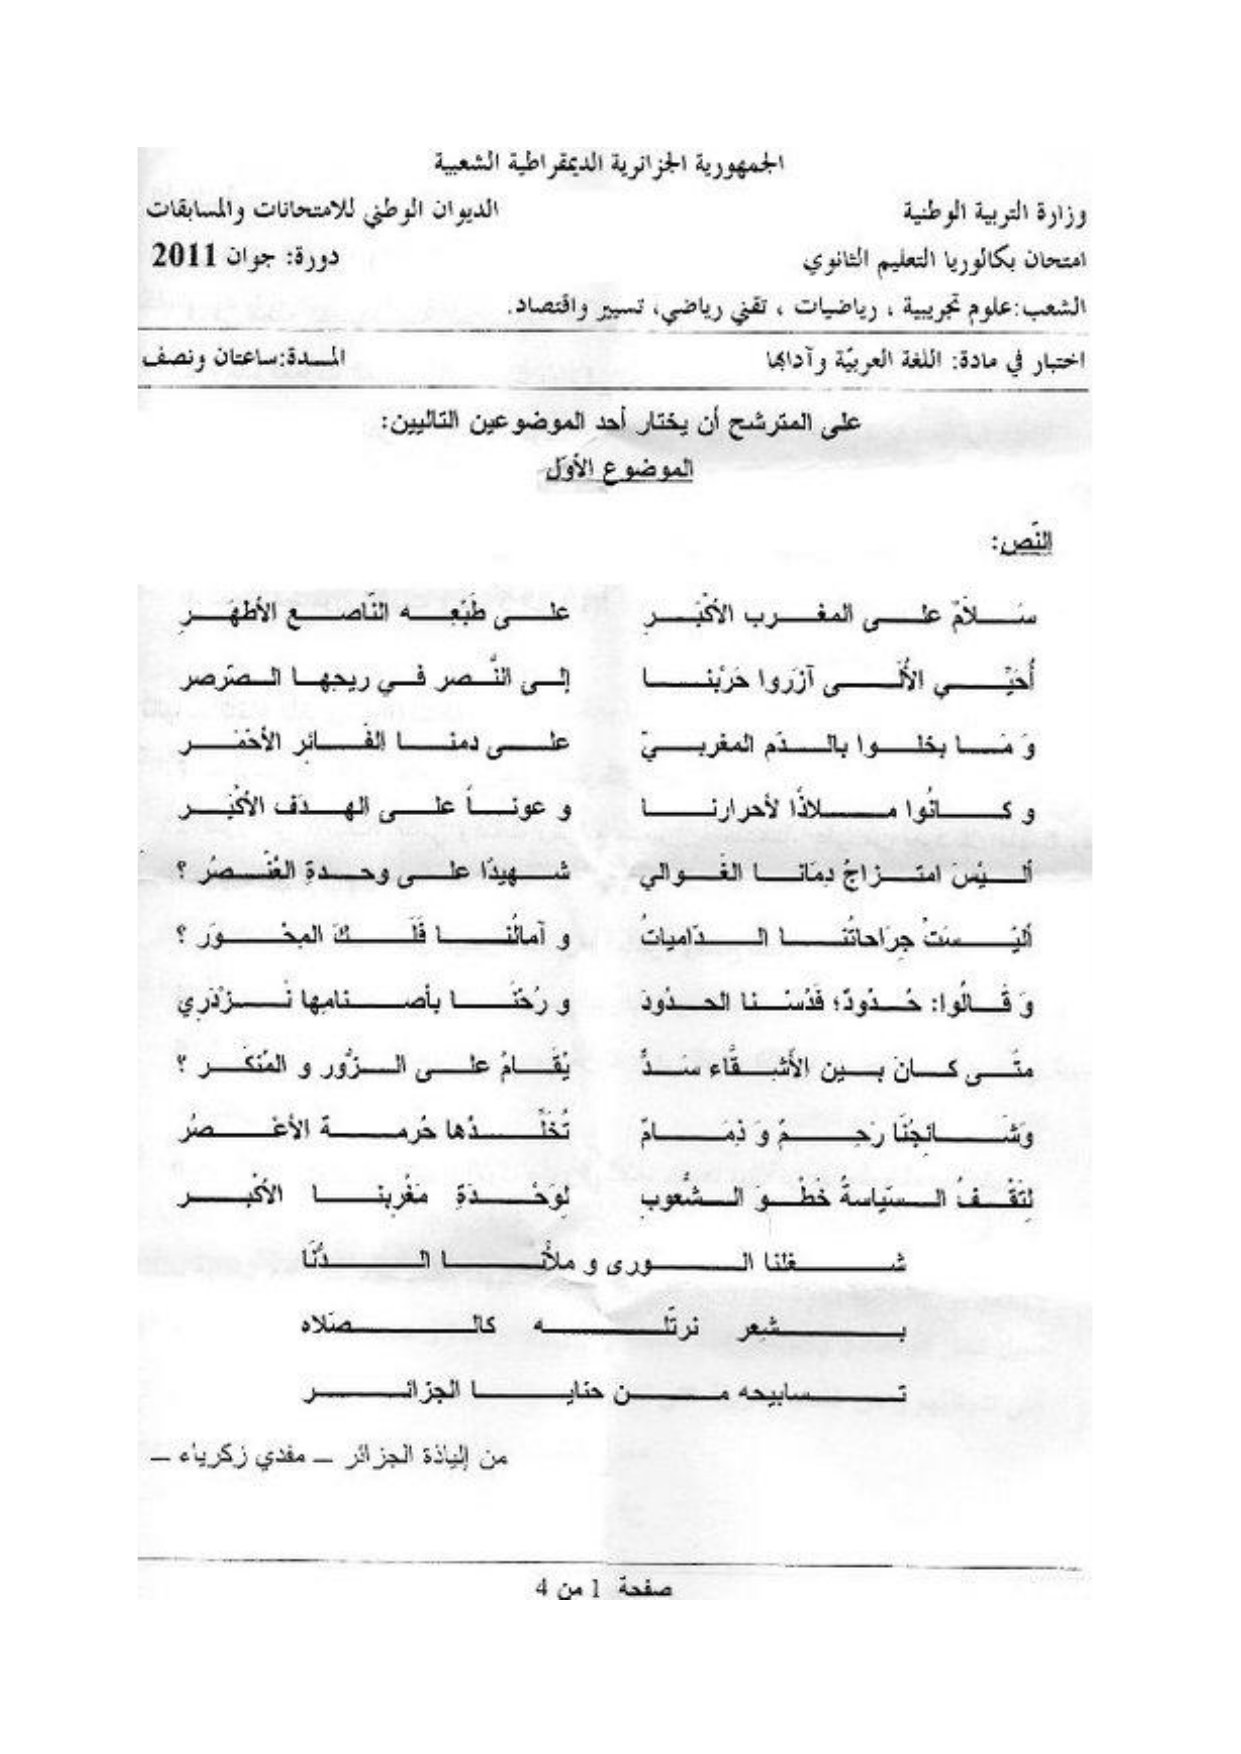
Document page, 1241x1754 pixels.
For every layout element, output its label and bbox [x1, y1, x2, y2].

picture [137, 147, 1093, 1600]
